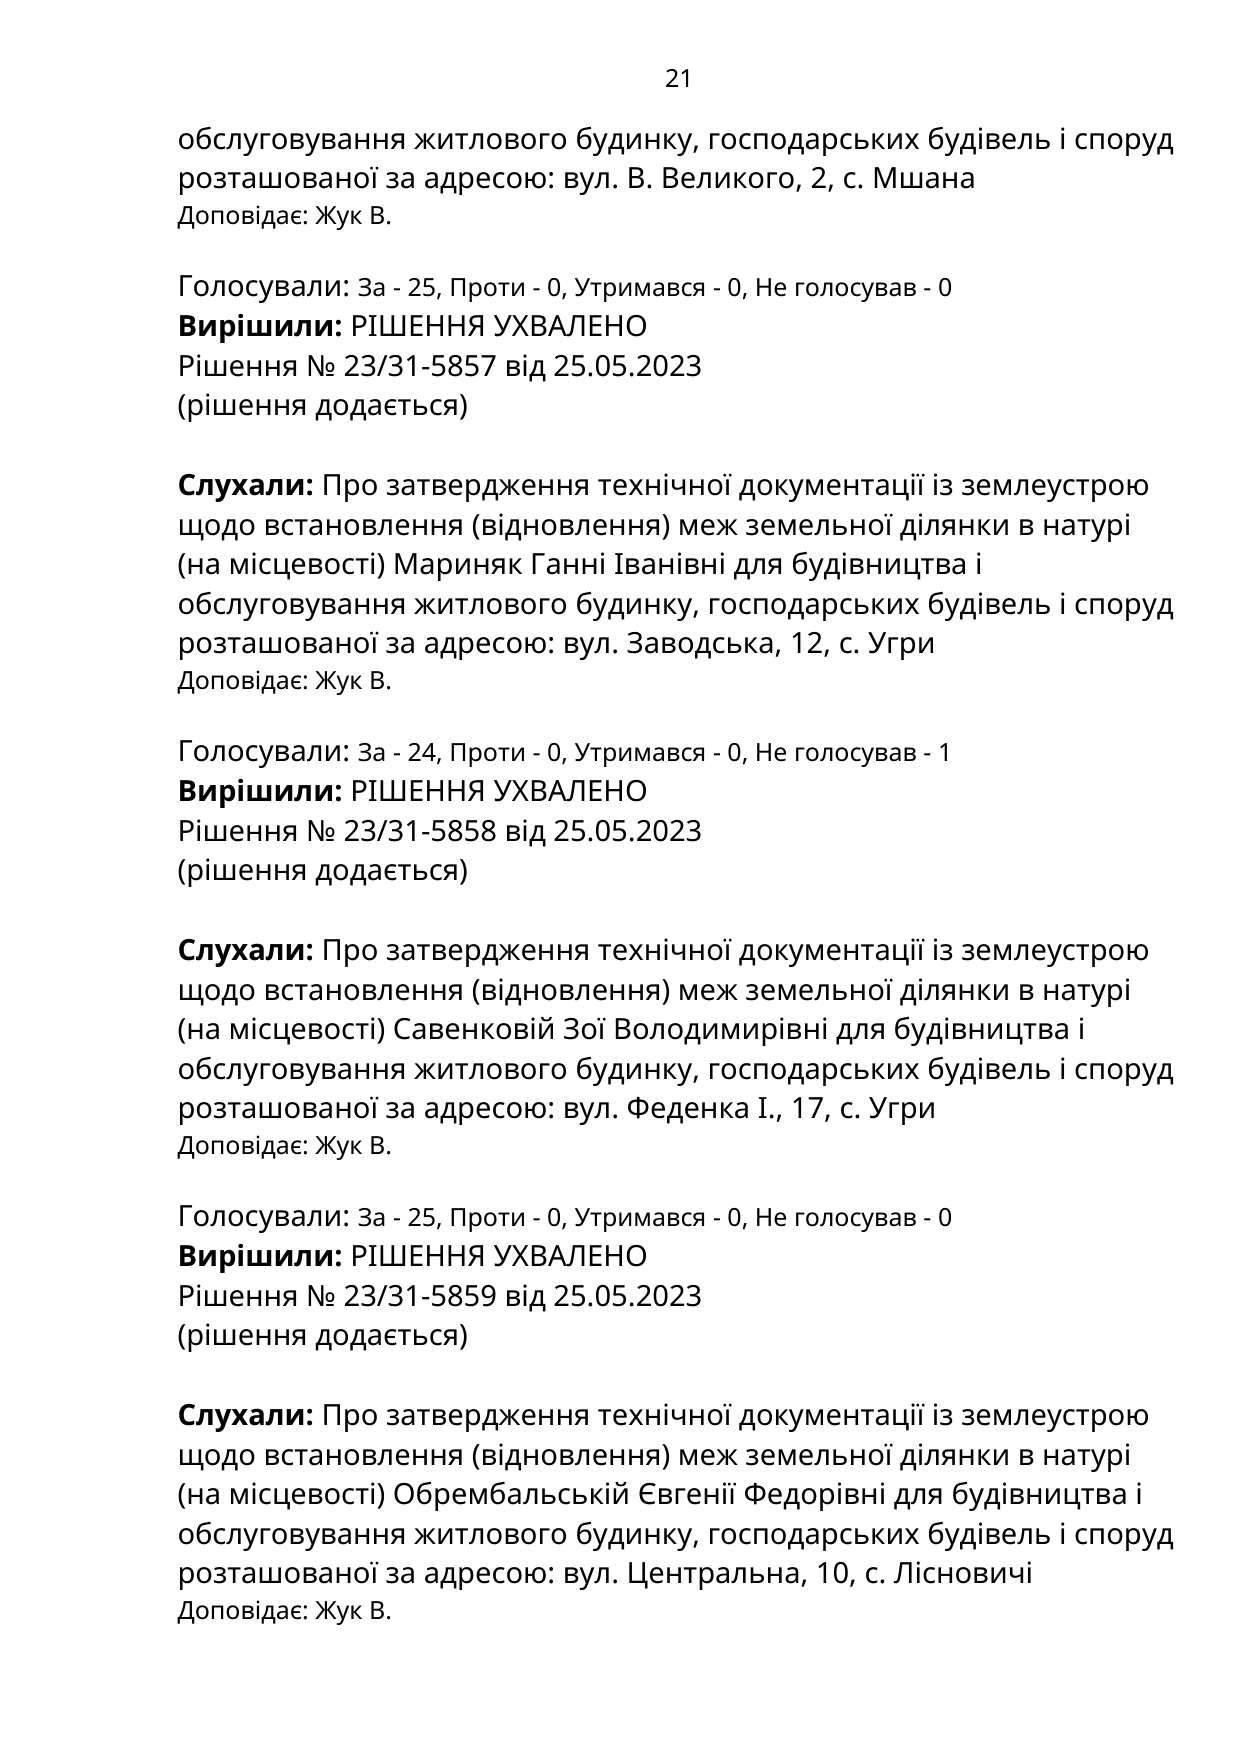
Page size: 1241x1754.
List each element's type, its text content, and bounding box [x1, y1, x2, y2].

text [177, 118, 1181, 197]
text (рішення додається) [177, 385, 1181, 424]
text Слухали: Про затвердження технічної документації із землеустрою щодо встановлення (відновлення) меж земельної ділянки в натурі (на місцевості) Савенковій Зої Володимирівні для будівництва і обслуговування житлового будинку, господарських будівель і споруд розташованої за адресою: вул. Феденка І., 17, с. Угри [177, 929, 1181, 1127]
text Голосували: За - 25, Проти - 0, Утримався - 0, Не голосував - 0 [177, 266, 1181, 305]
text Голосували: За - 24, Проти - 0, Утримався - 0, Не голосував - 1 [177, 731, 1181, 770]
text Слухали: Про затвердження технічної документації із землеустрою щодо встановлення (відновлення) меж земельної ділянки в натурі (на місцевості) Мариняк Ганні Іванівні для будівництва і обслуговування житлового будинку, господарських будівель і споруд розташованої за адресою: вул. Заводська, 12, с. Угри [177, 464, 1181, 662]
text Рішення № 23/31-5859 від 25.05.2023 [177, 1275, 1181, 1315]
text Вирішили: РІШЕННЯ УХВАЛЕНО [177, 1235, 1181, 1275]
text Рішення № 23/31-5858 від 25.05.2023 [177, 810, 1181, 850]
text Доповідає: Жук В. [177, 1127, 1181, 1162]
text Вирішили: РІШЕННЯ УХВАЛЕНО [177, 770, 1181, 810]
text (рішення додається) [177, 850, 1181, 889]
text Рішення № 23/31-5857 від 25.05.2023 [177, 345, 1181, 385]
text Доповідає: Жук В. [177, 1592, 1181, 1627]
text Доповідає: Жук В. [177, 197, 1181, 232]
text Доповідає: Жук В. [177, 662, 1181, 697]
text Голосували: За - 25, Проти - 0, Утримався - 0, Не голосував - 0 [177, 1196, 1181, 1235]
text (рішення додається) [177, 1315, 1181, 1354]
text Вирішили: РІШЕННЯ УХВАЛЕНО [177, 305, 1181, 345]
text Слухали: Про затвердження технічної документації із землеустрою щодо встановлення (відновлення) меж земельної ділянки в натурі (на місцевості) Обрембальській Євгенії Федорівні для будівництва і обслуговування житлового будинку, господарських будівель і споруд розташованої за адресою: вул. Центральна, 10, с. Лісновичі [177, 1394, 1181, 1592]
